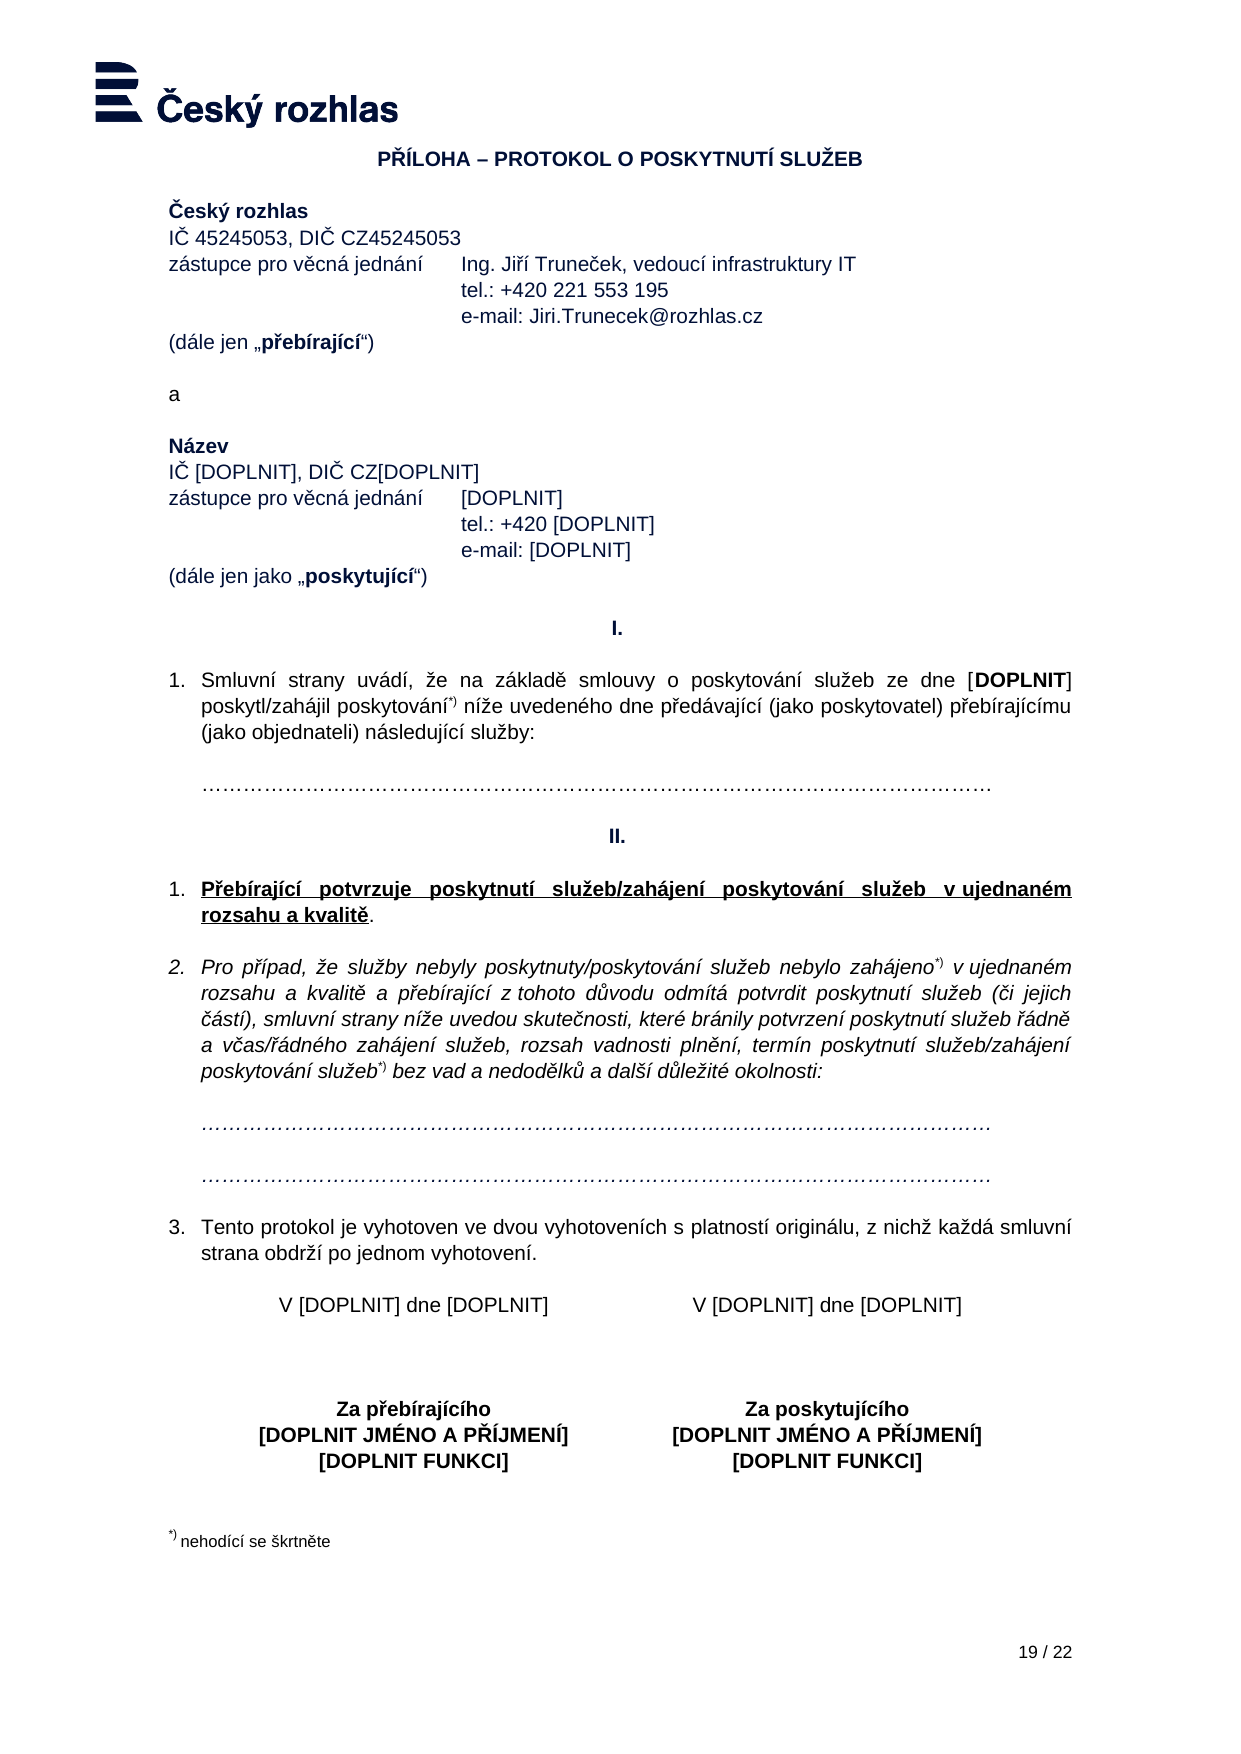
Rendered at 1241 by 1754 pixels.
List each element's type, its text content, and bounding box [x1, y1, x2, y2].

text e-mail: [DOPLNIT] [168, 537, 1072, 563]
text (dále jen jako „poskytující“) [168, 563, 1072, 589]
text Český rozhlas [168, 198, 1072, 224]
text e-mail: Jiri.Trunecek@rozhlas.cz [168, 302, 1072, 328]
text (dále jen „přebírající“) [168, 328, 1072, 354]
text PŘÍLOHA – PROTOKOL O POSKYTNUTÍ SLUŽEB [168, 146, 1072, 172]
text zástupce pro věcná jednání [DOPLNIT] [168, 484, 1072, 511]
text zástupce pro věcná jednání Ing. Jiří Truneček, vedoucí infrastruktury IT [168, 250, 1072, 276]
picture [95, 62, 398, 128]
text IČ 45245053, DIČ CZ45245053 [168, 224, 1072, 250]
list Tento protokol je vyhotoven ve dvou vyhotoveních s platností originálu, z nichž každá smluvní strana obdrží po jednom vyhotovení. [168, 1214, 1072, 1266]
list …………………………………………………………………………………………………… [201, 771, 1072, 797]
text tel.: +420 [DOPLNIT] [168, 511, 1072, 537]
text IČ [DOPLNIT], DIČ CZ[DOPLNIT] [168, 458, 1072, 484]
subtitle …………………………………………………………………………………………………… [201, 1162, 1072, 1188]
table_cell Za poskytujícího [DOPLNIT JMÉNO A PŘÍJMENÍ] [DOPLNIT FUNKCI] [621, 1318, 1033, 1474]
subtitle …………………………………………………………………………………………………… [201, 1109, 1072, 1136]
list Přebírající potvrzuje poskytnutí služeb/zahájení poskytování služeb v ujednaném rozsahu a kvalitě. [168, 875, 1072, 927]
text a [168, 380, 1072, 406]
text tel.: +420 221 553 195 [168, 276, 1072, 302]
list *) nehodící se škrtněte [168, 1526, 1072, 1552]
table_header V [DOPLNIT] dne [DOPLNIT] [207, 1292, 621, 1318]
text Název [168, 432, 1072, 458]
table_cell Za přebírajícího [DOPLNIT JMÉNO A PŘÍJMENÍ] [DOPLNIT FUNKCI] [207, 1318, 621, 1474]
list Pro případ, že služby nebyly poskytnuty/poskytování služeb nebylo zahájeno*) v ujednaném rozsahu a kvalitě a přebírající z tohoto důvodu odmítá potvrdit poskytnutí služeb (či jejich částí), smluvní strany níže uvedou skutečnosti, které bránily potvrzení poskytnutí služeb řádně a včas/řádného zahájení služeb, rozsah vadnosti plnění, termín poskytnutí služeb/zahájení poskytování služeb*) bez vad a nedodělků a další důležité okolnosti: [168, 953, 1072, 1083]
list Smluvní strany uvádí, že na základě smlouvy o poskytování služeb ze dne [DOPLNIT] poskytl/zahájil poskytování*) níže uvedeného dne předávající (jako poskytovatel) přebírajícímu (jako objednateli) následující služby: [168, 667, 1072, 745]
table_header V [DOPLNIT] dne [DOPLNIT] [621, 1292, 1033, 1318]
